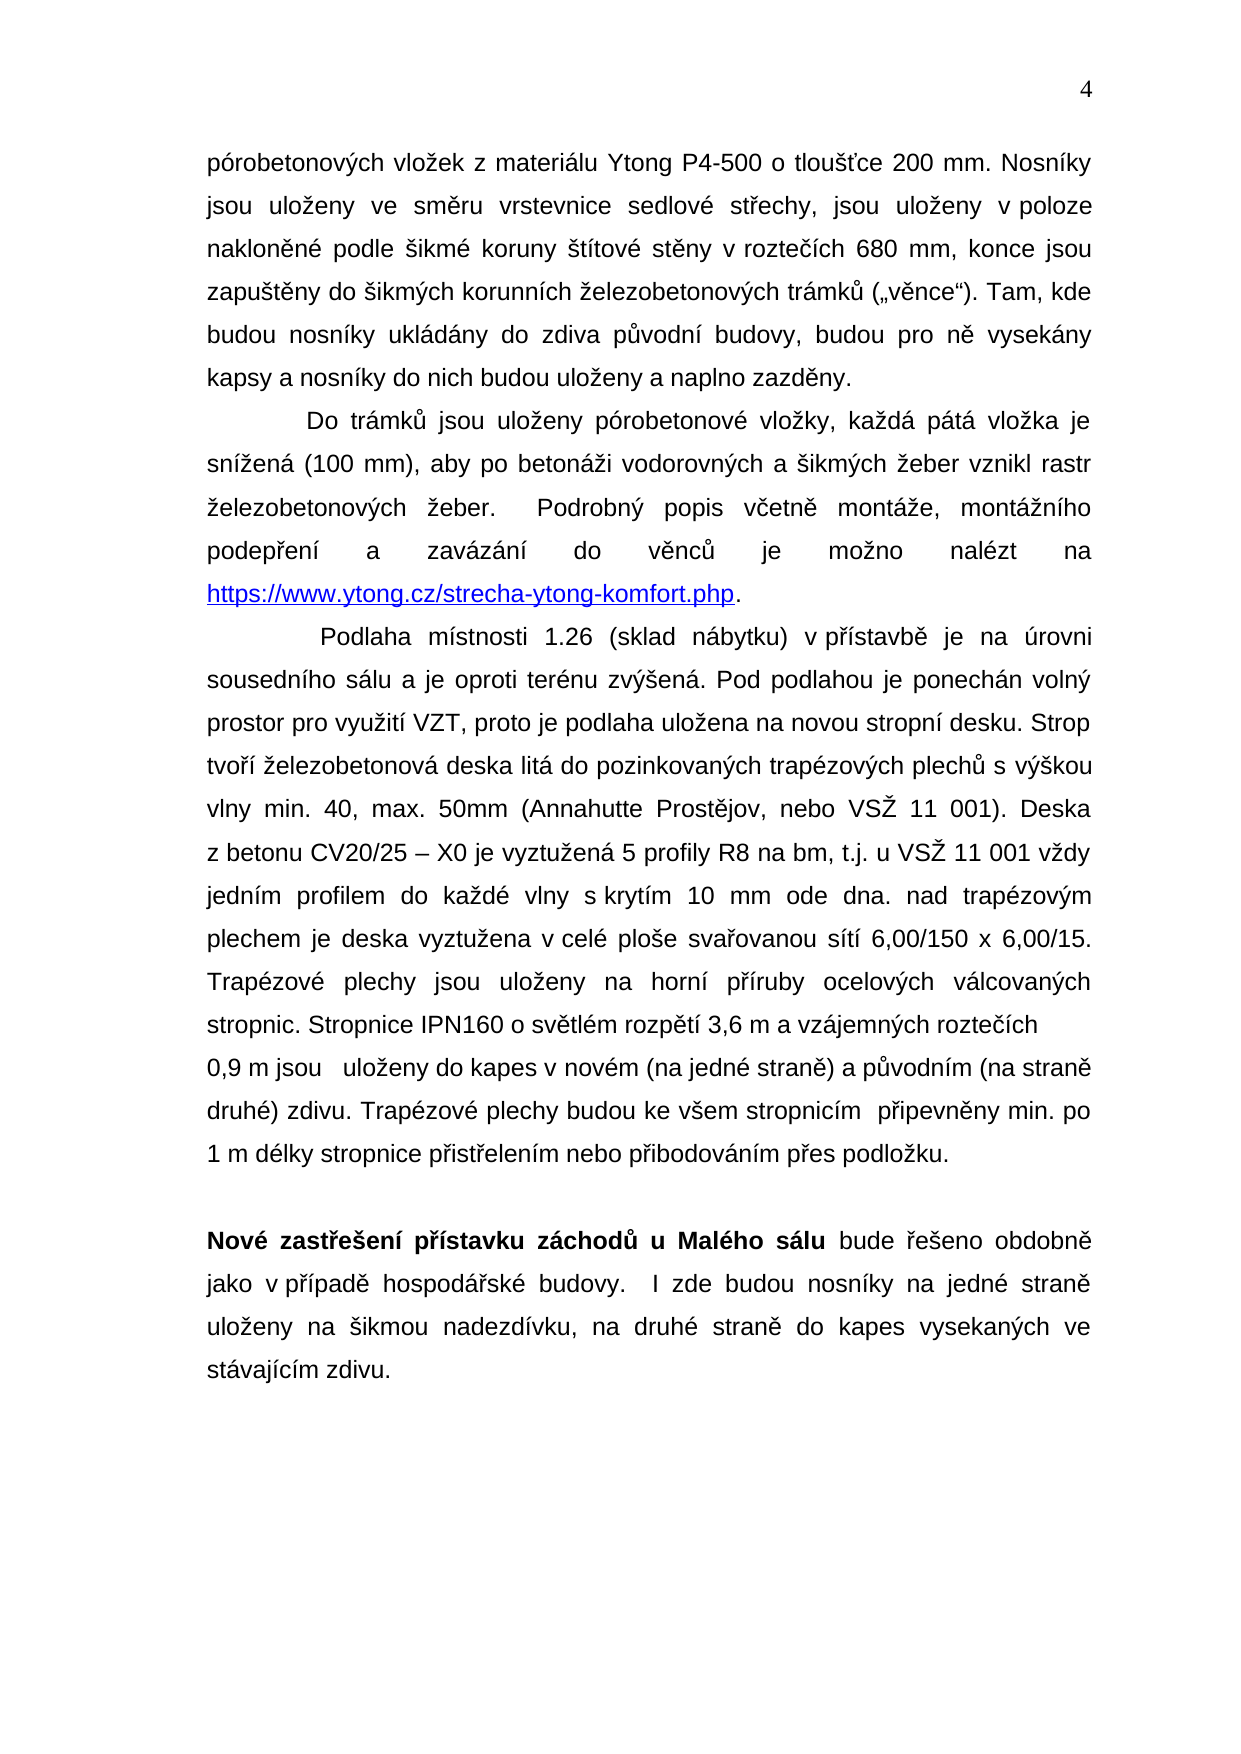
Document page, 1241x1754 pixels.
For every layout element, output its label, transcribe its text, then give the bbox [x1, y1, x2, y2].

text Do trámků jsou uloženy pórobetonové vložky, každá pátá vložka je snížená (100 mm), aby po betonáži vodorovných a šikmých žeber vznikl rastr železobetonových žeber. Podrobný popis včetně montáže, montážního podepření a zavázání do věnců je možno nalézt na https://www.ytong.cz/strecha-ytong-komfort.php. [207, 406, 1093, 608]
text Podlaha místnosti 1.26 (sklad nábytku) v přístavbě je na úrovni sousedního sálu a je oproti terénu zvýšená. Pod podlahou je ponechán volný prostor pro využití VZT, proto je podlaha uložena na novou stropní desku. Strop tvoří železobetonová deska litá do pozinkovaných trapézových plechů s výškou vlny min. 40, max. 50mm (Annahutte Prostějov, nebo VSŽ 11 001). Deska z betonu CV20/25 – X0 je vyztužená 5 profily R8 na bm, t.j. u VSŽ 11 001 vždy jedním profilem do každé vlny s krytím 10 mm ode dna. nad trapézovým plechem je deska vyztužena v celé ploše svařovanou sítí 6,00/150 x 6,00/15. Trapézové plechy jsou uloženy na horní příruby ocelových válcovaných stropnic. Stropnice IPN160 o světlém rozpětí 3,6 m a vzájemných roztečích [207, 622, 1093, 1039]
text 0,9 m jsou uloženy do kapes v novém (na jedné straně) a původním (na straně druhé) zdivu. Trapézové plechy budou ke všem stropnicím připevněny min. po 1 m délky stropnice přistřelením nebo přibodováním přes podložku. [207, 1053, 1093, 1168]
text Nové zastřešení přístavku záchodů u Malého sálu bude řešeno obdobně jako v případě hospodářské budovy. I zde budou nosníky na jedné straně uloženy na šikmou nadezdívku, na druhé straně do kapes vysekaných ve stávajícím zdivu. [207, 1226, 1093, 1384]
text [207, 148, 1093, 392]
